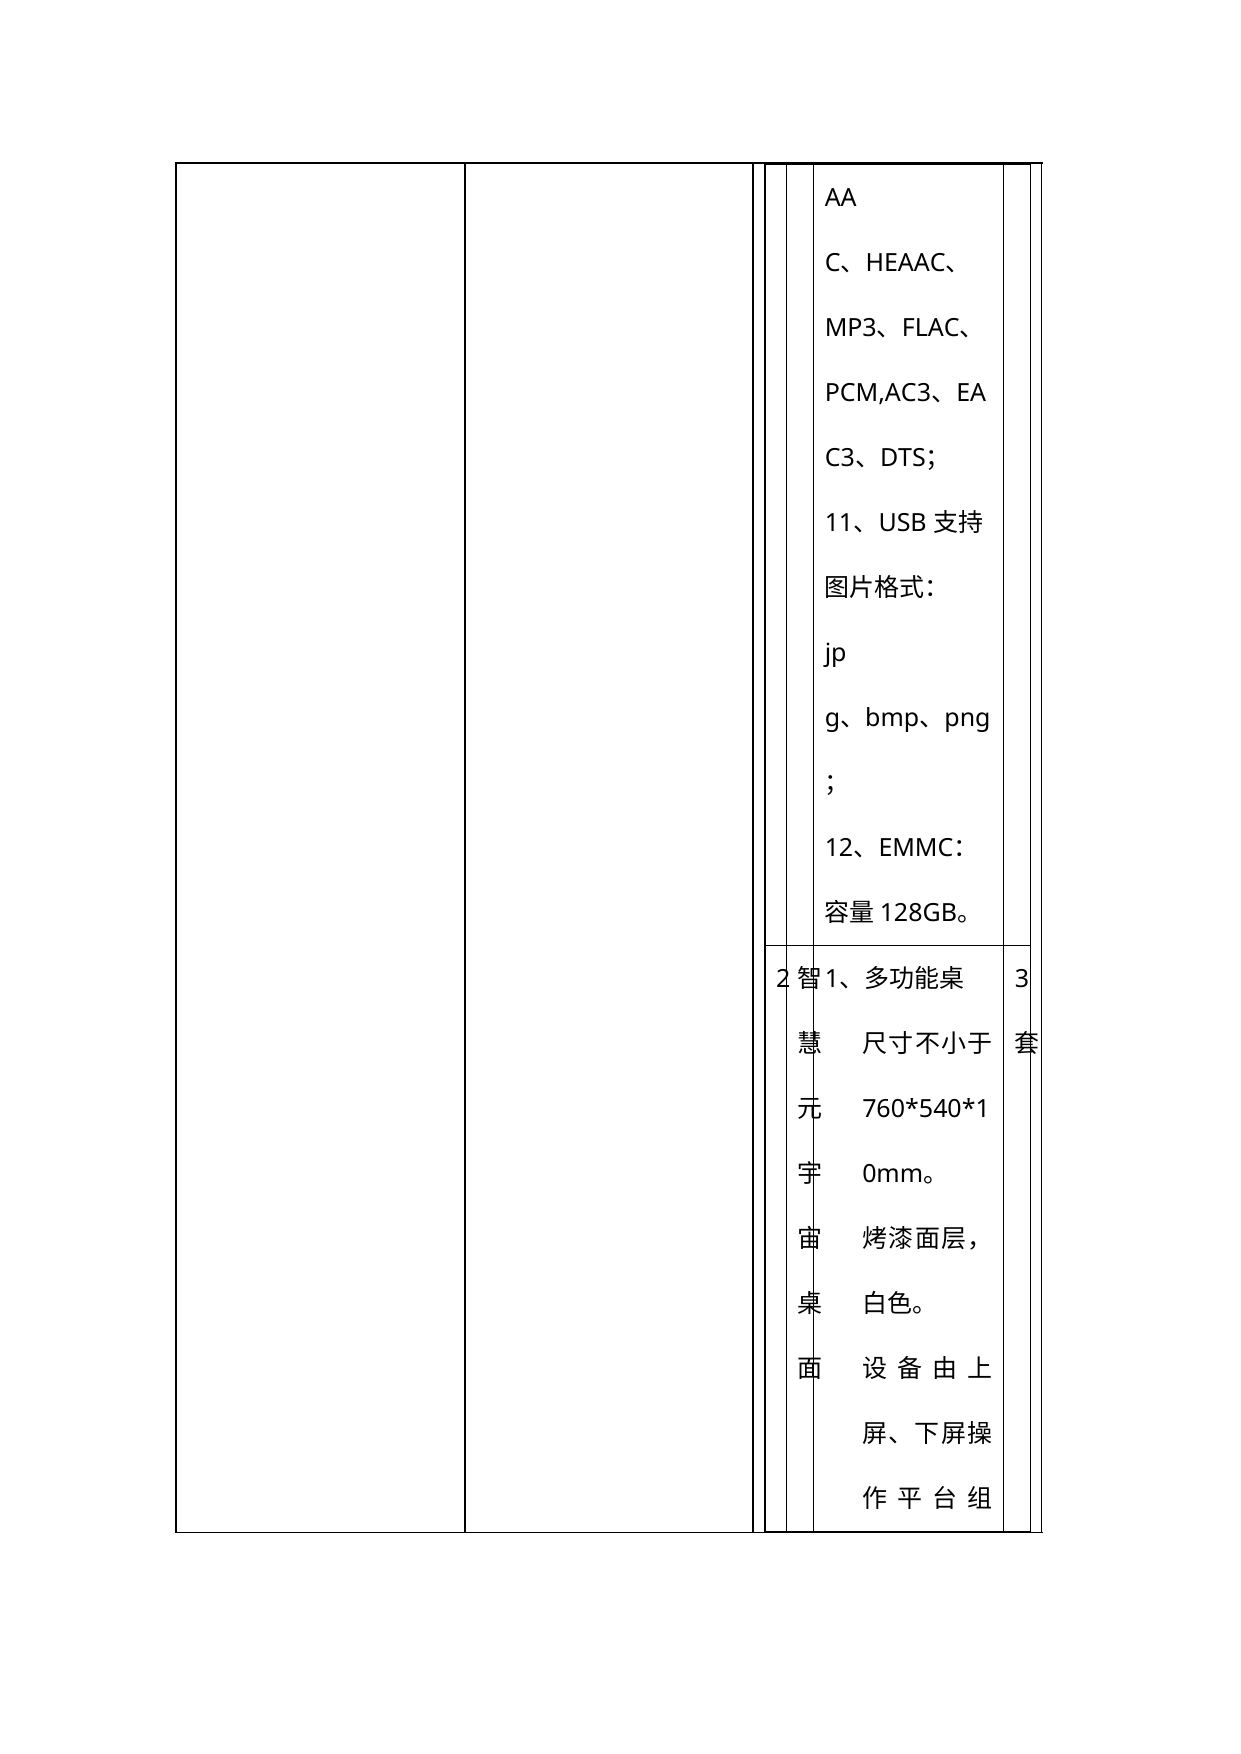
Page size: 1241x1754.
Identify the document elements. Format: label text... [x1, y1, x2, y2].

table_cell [787, 165, 813, 945]
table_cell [1004, 946, 1030, 1531]
table_cell [466, 164, 752, 1532]
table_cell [754, 164, 764, 1532]
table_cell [1031, 164, 1041, 1532]
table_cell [814, 946, 1003, 1531]
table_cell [787, 946, 813, 1531]
table_cell 1 [177, 164, 464, 1532]
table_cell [766, 946, 786, 1531]
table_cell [814, 165, 1003, 945]
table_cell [1004, 165, 1030, 945]
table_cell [766, 165, 786, 945]
